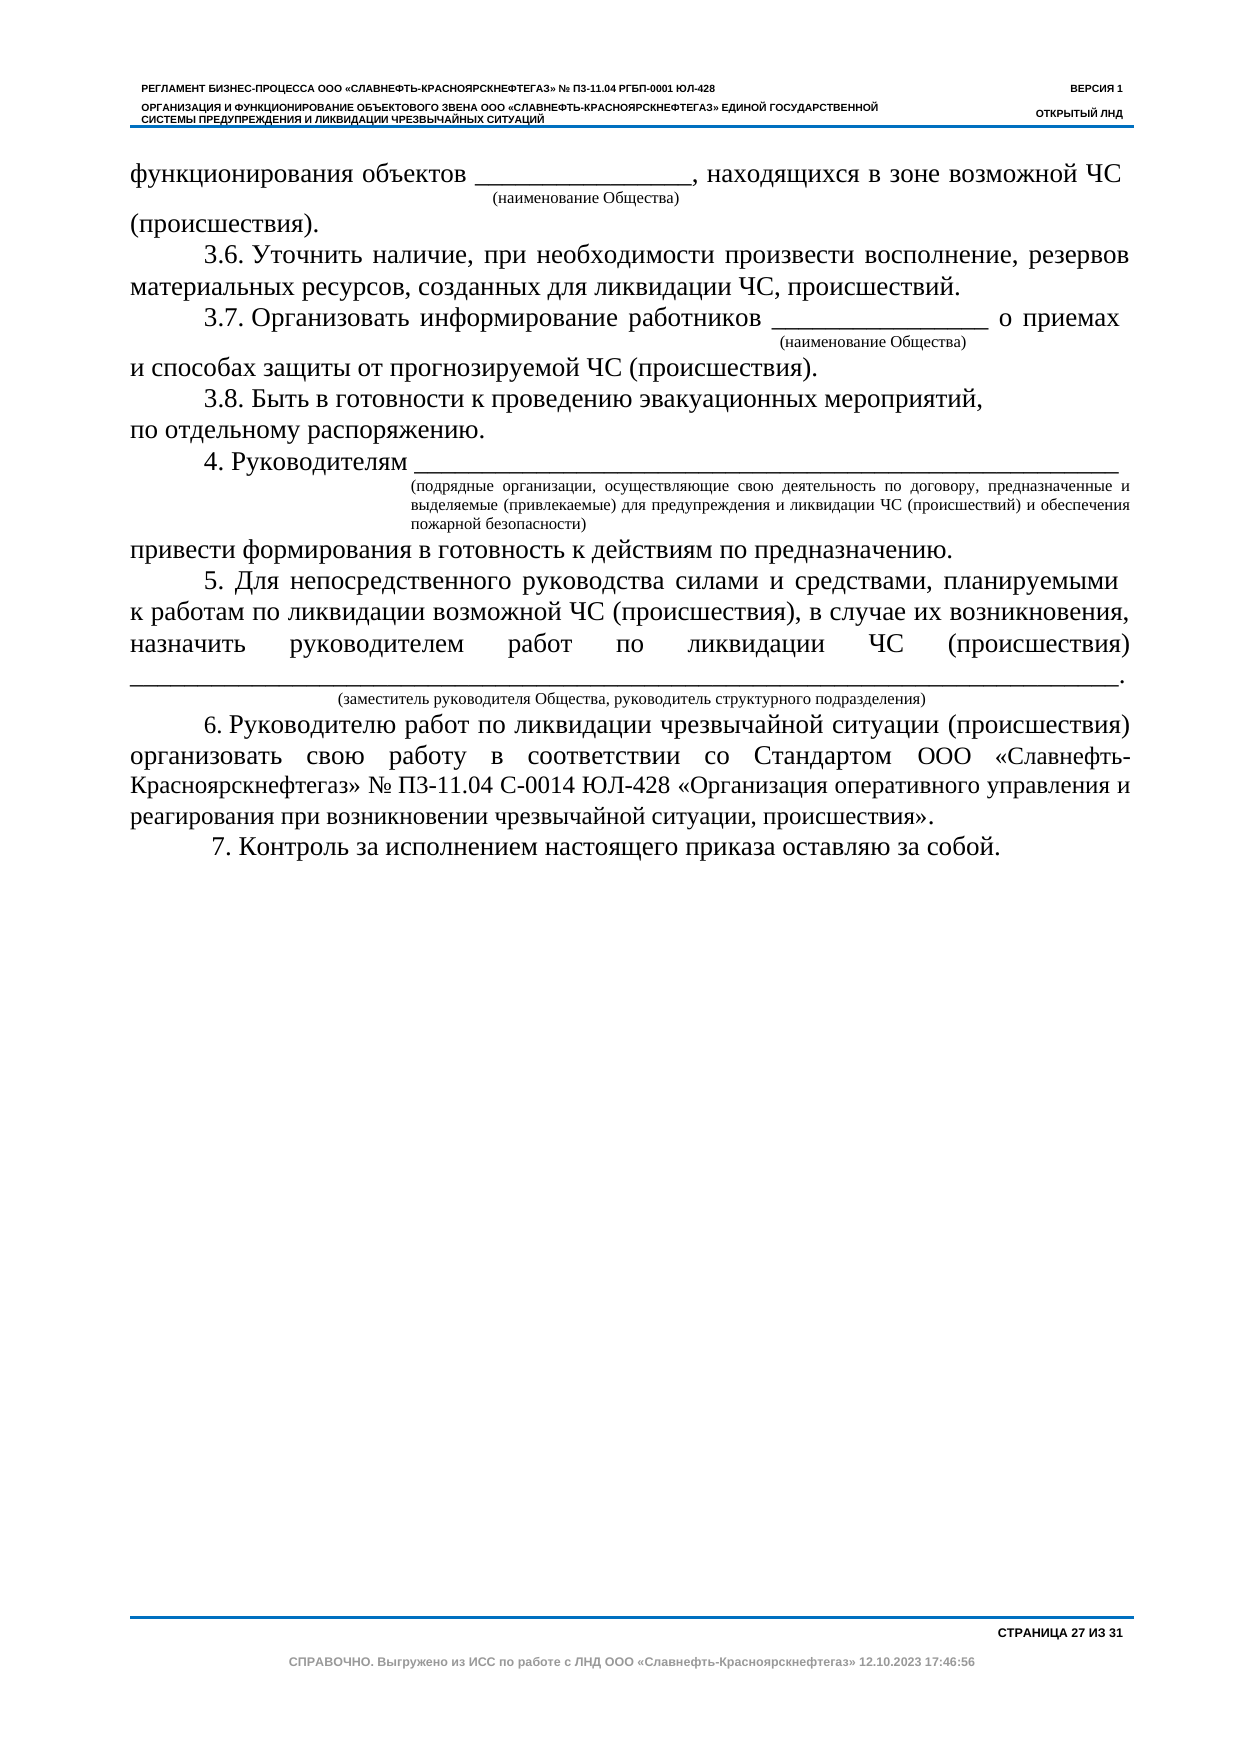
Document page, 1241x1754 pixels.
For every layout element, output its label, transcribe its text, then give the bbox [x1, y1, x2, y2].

text (заместитель руководителя Общества, руководитель структурного подразделения) [130, 689, 1134, 708]
text и способах защиты от прогнозируемой ЧС (происшествия). [130, 351, 1131, 382]
text 3.7. Организовать информирование работников ________________ о приемах (наименование Общества) [204, 301, 1131, 351]
text 4. Руководителям ____________________________________________________ [130, 444, 1131, 476]
text (происшествия). [130, 207, 1131, 238]
text 7. Контроль за исполнением настоящего приказа оставляю за собой. [211, 830, 1134, 861]
text привести формирования в готовность к действиям по предназначению. [130, 533, 1131, 564]
text 6. Руководителю работ по ликвидации чрезвычайной ситуации (происшествия) организовать свою работу в соответствии со Стандартом ООО «Славнефть-Красноярскнефтегаз» № П3-11.04 С-0014 ЮЛ-428 «Организация оперативного управления и реагирования при возникновении чрезвычайной ситуации, происшествия». [130, 708, 1131, 830]
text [130, 157, 1131, 207]
text (подрядные организации, осуществляющие свою деятельность по договору, предназначенные и выделяемые (привлекаемые) для предупреждения и ликвидации ЧС (происшествий) и обеспечения пожарной безопасности) [411, 476, 1131, 533]
text 5. Для непосредственного руководства силами и средствами, планируемыми к работам по ликвидации возможной ЧС (происшествия), в случае их возникновения, назначить руководителем работ по ликвидации ЧС (происшествия) _________________________________________________________________________. [130, 564, 1131, 689]
text 3.8. Быть в готовности к проведению эвакуационных мероприятий, по отдельному распоряжению. [130, 382, 1131, 444]
text 3.6. Уточнить наличие, при необходимости произвести восполнение, резервов материальных ресурсов, созданных для ликвидации ЧС, происшествий. [130, 238, 1131, 301]
